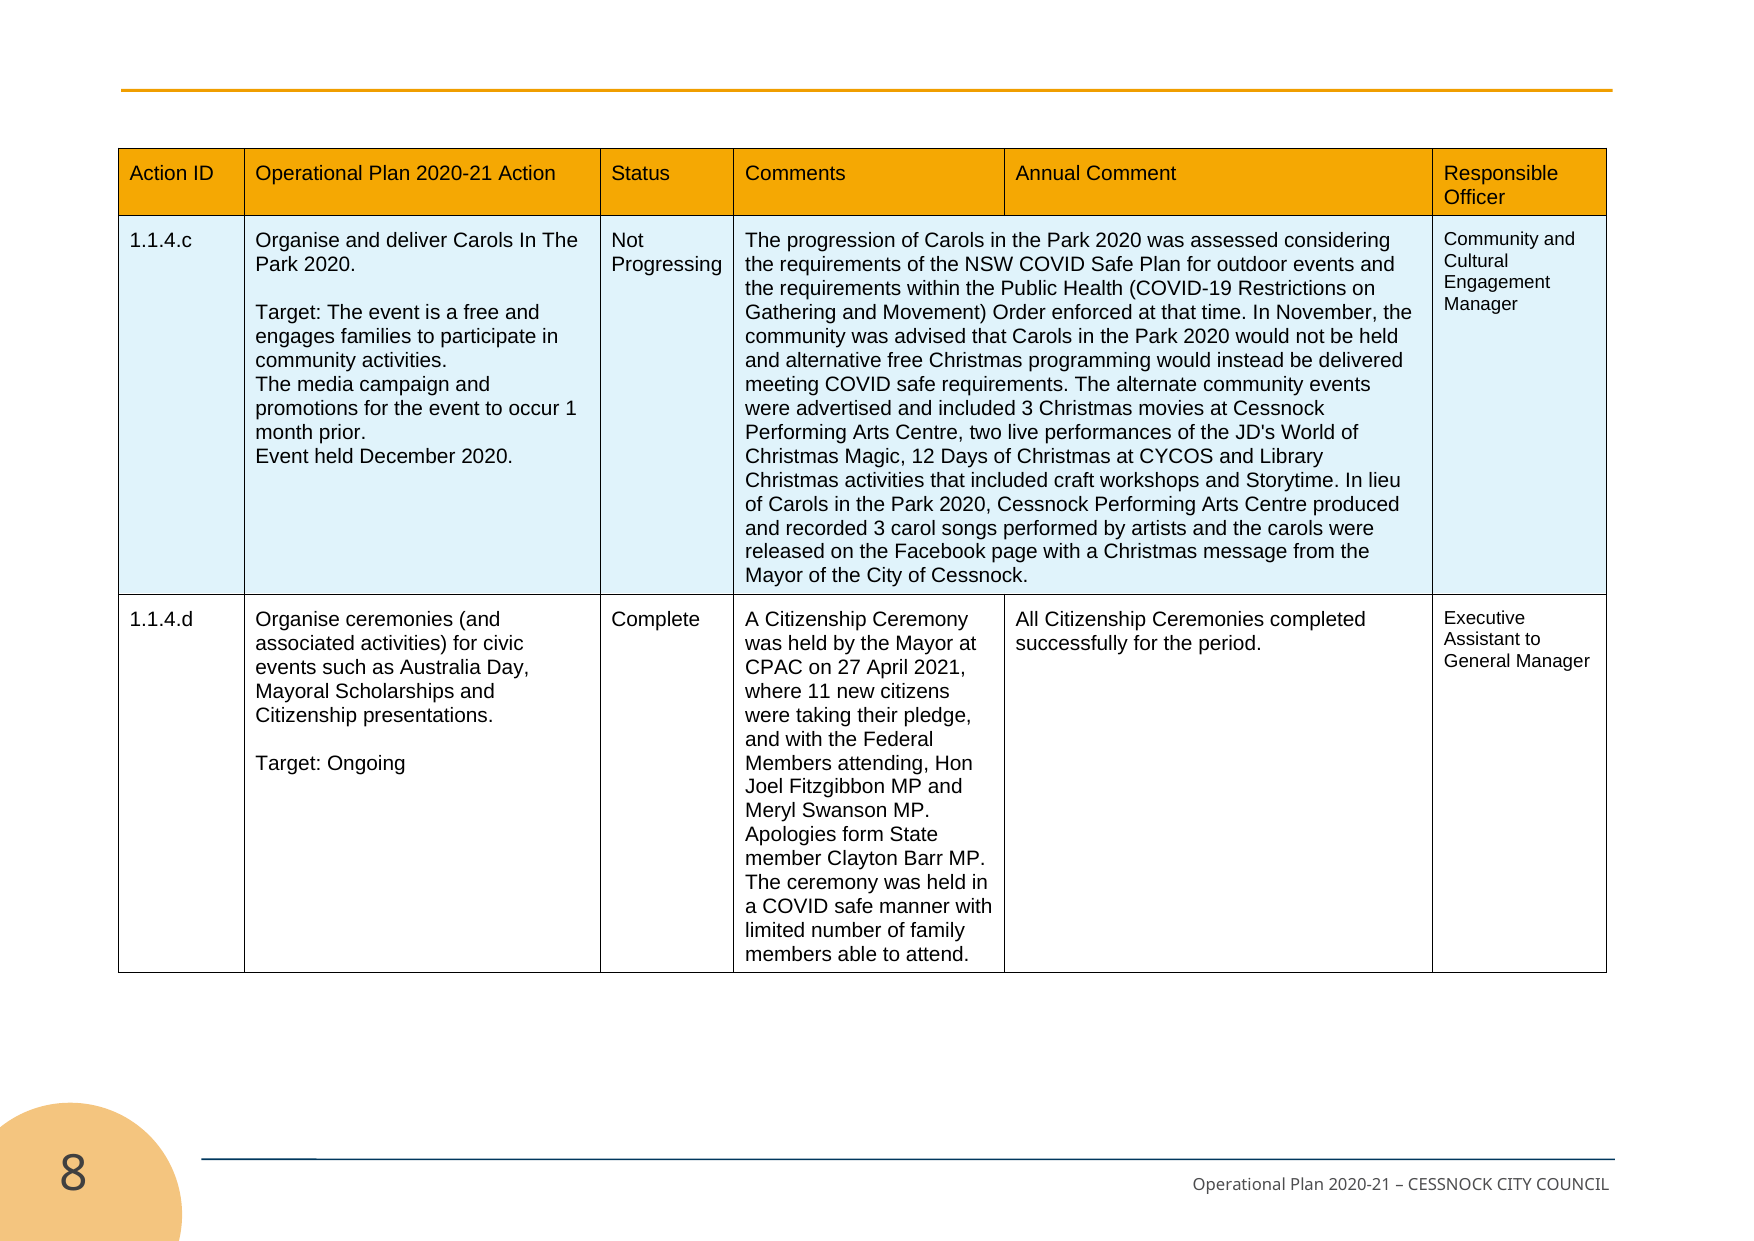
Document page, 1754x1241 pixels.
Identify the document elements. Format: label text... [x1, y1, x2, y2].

table_header Status [601, 149, 733, 215]
table_header Operational Plan 2020-21 Action [245, 149, 600, 215]
table_cell Organise ceremonies (and associated activities) for civic events such as Australia Day, Mayoral Scholarships and Citizenship presentations. Target: Ongoing [245, 595, 600, 972]
table_header Annual Comment [1005, 149, 1432, 215]
table_cell Organise and deliver Carols In The Park 2020. Target: The event is a free and engages families to participate in community activities. The media campaign and promotions for the event to occur 1 month prior. Event held December 2020. [245, 216, 600, 593]
table_cell All Citizenship Ceremonies completed successfully for the period. [1005, 595, 1432, 972]
table_cell A Citizenship Ceremony was held by the Mayor at CPAC on 27 April 2021, where 11 new citizens were taking their pledge, and with the Federal Members attending, Hon Joel Fitzgibbon MP and Meryl Swanson MP. Apologies form State member Clayton Barr MP. The ceremony was held in a COVID safe manner with limited number of family members able to attend. [734, 595, 1004, 972]
table_cell Complete [601, 595, 733, 972]
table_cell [1433, 216, 1606, 593]
table_cell 1.1.4.d [119, 595, 244, 972]
table_cell Executive Assistant to General Manager [1433, 595, 1606, 972]
table_header Comments [734, 149, 1004, 215]
table_cell Not Progressing [601, 216, 733, 593]
table_cell The progression of Carols in the Park 2020 was assessed considering the requirements of the NSW COVID Safe Plan for outdoor events and the requirements within the Public Health (COVID-19 Restrictions on Gathering and Movement) Order enforced at that time. In November, the community was advised that Carols in the Park 2020 would not be held and alternative free Christmas programming would instead be delivered meeting COVID safe requirements. The alternate community events were advertised and included 3 Christmas movies at Cessnock Performing Arts Centre, two live performances of the JD's World of Christmas Magic, 12 Days of Christmas at CYCOS and Library Christmas activities that included craft workshops and Storytime. In lieu of Carols in the Park 2020, Cessnock Performing Arts Centre produced and recorded 3 carol songs performed by artists and the carols were released on the Facebook page with a Christmas message from the Mayor of the City of Cessnock. [734, 216, 1432, 593]
table_header Responsible Officer [1433, 149, 1606, 215]
table_cell 1.1.4.c [119, 216, 244, 593]
table_header Action ID [119, 149, 244, 215]
